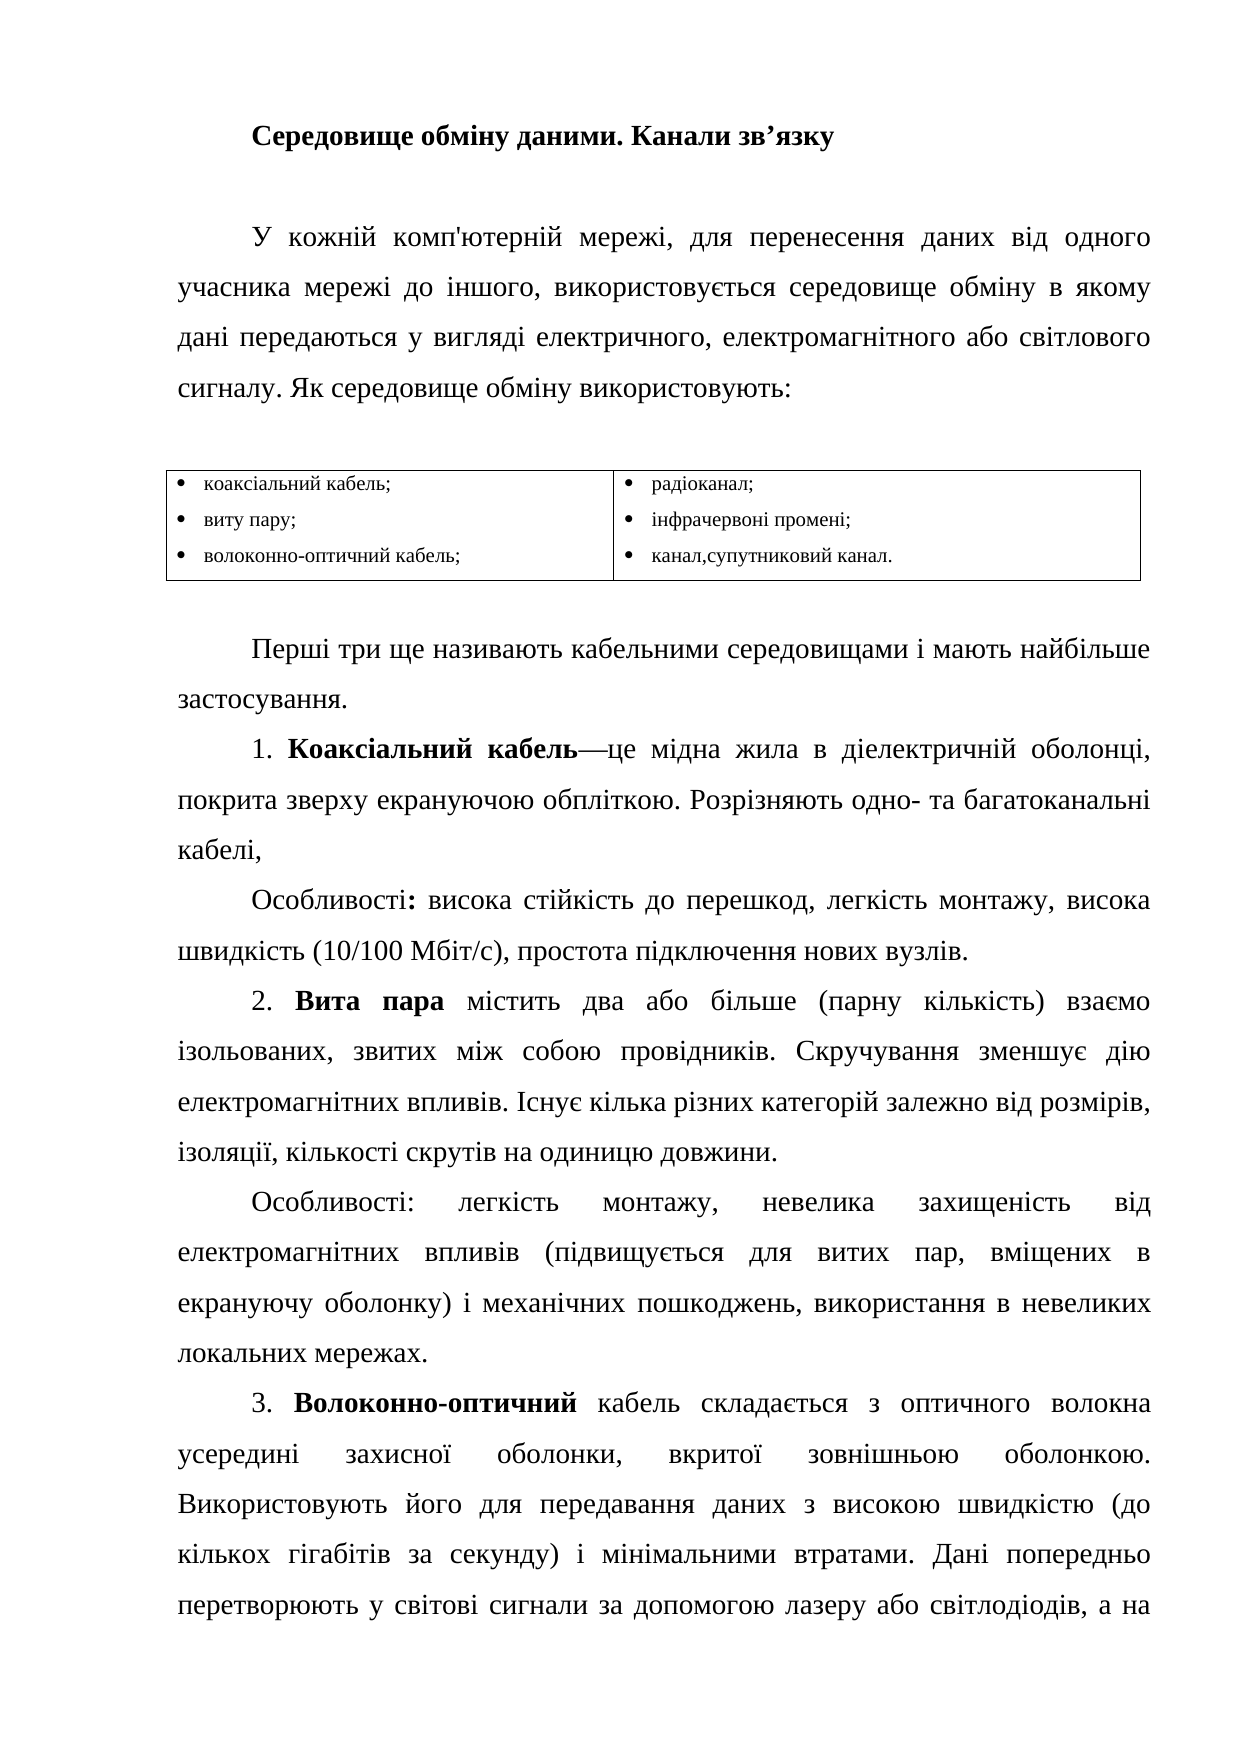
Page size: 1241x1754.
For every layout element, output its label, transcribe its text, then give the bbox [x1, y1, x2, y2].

subtitle Середовище обміну даними. Канали зв’язку [177, 118, 1152, 152]
text Перші три ще називають кабельними середовищами і мають найбільше застосування. [177, 631, 1152, 715]
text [177, 1386, 1152, 1620]
text 1. Коаксіальний кабель—це мідна жила в діелектричній оболонці, покрита зверху екрануючою обпліткою. Розрізняють одно- та багатоканальні кабелі, [177, 731, 1152, 866]
text 2. Вита пара містить два або більше (парну кількість) взаємо ізольованих, звитих між собою провідників. Скручування зменшує дію електромагнітних впливів. Існує кілька різних категорій залежно від розмірів, ізоляції, кількості скрутів на одиницю довжини. [177, 983, 1152, 1167]
text У кожній комп'ютерній мережі, для перенесення даних від одного учасника мережі до іншого, використовується середовище обміну в якому дані передаються у вигляді електричного, електромагнітного або світлового сигналу. Як середовище обміну використовують: [177, 219, 1152, 403]
text Особливості: легкість монтажу, невелика захищеність від електромагнітних впливів (підвищується для витих пар, вміщених в екрануючу оболонку) і механічних пошкоджень, використання в невеликих локальних мережах. [177, 1184, 1152, 1369]
text Особливості: висока стійкість до перешкод, легкість монтажу, висока швидкість (10/100 Мбіт/с), простота підключення нових вузлів. [177, 882, 1152, 966]
table_header коаксіальний кабель; виту пару; волоконно-оптичний кабель; [167, 471, 613, 579]
table_header радіоканал; інфрачервоні промені; канал,супутниковий канал. [614, 471, 1140, 579]
